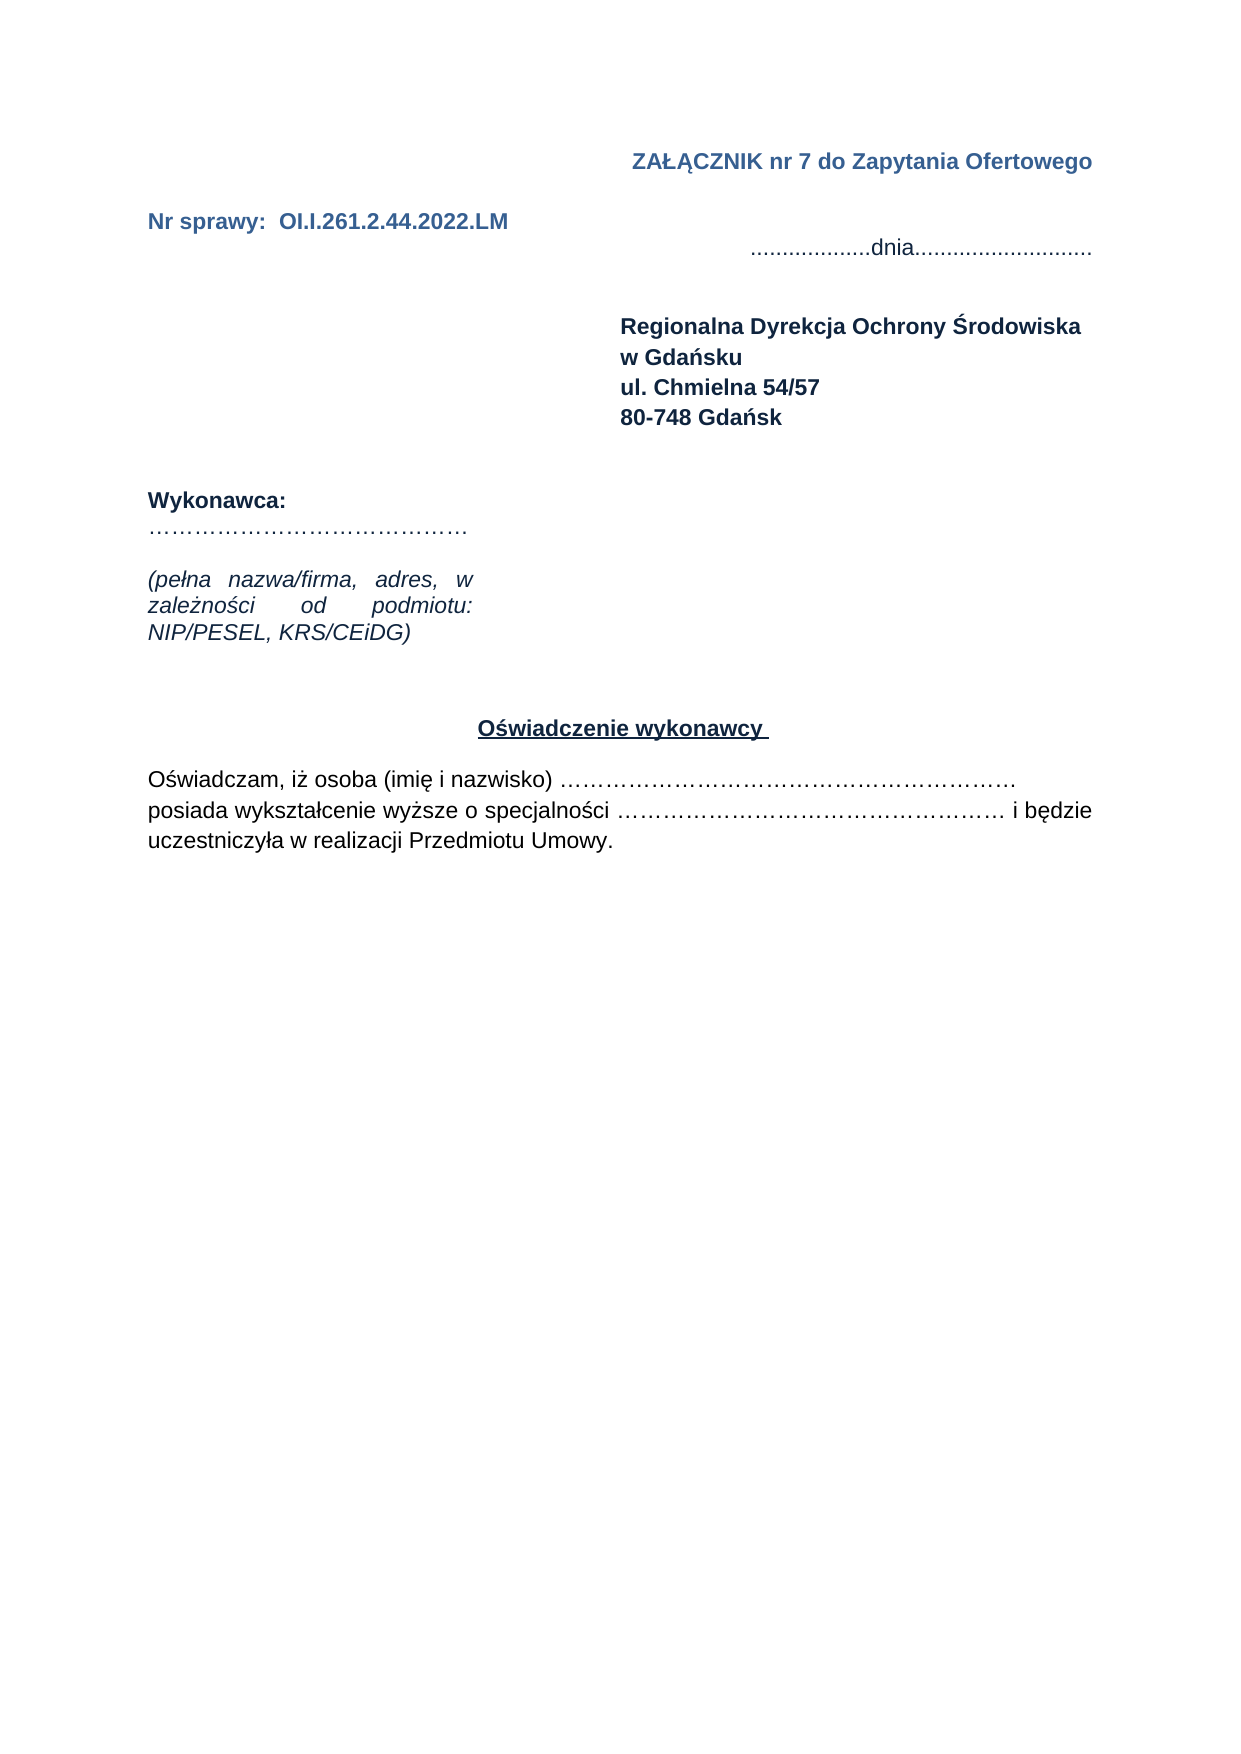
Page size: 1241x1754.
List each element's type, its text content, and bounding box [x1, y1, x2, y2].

text ...................dnia............................ [148, 234, 1093, 261]
text 80-748 Gdańsk [620, 404, 1093, 430]
text w Gdańsku [620, 343, 1093, 370]
text ZAŁĄCZNIK nr 7 do Zapytania Ofertowego [148, 148, 1093, 174]
text Wykonawca: [148, 487, 1093, 513]
text Regionalna Dyrekcja Ochrony Środowiska [620, 313, 1093, 340]
text Oświadczam, iż osoba (imię i nazwisko) …………………………………………………… [148, 766, 1093, 793]
text Nr sprawy: OI.I.261.2.44.2022.LM [148, 208, 1093, 234]
text Oświadczenie wykonawcy [148, 714, 1093, 741]
text …………………………………… [148, 513, 472, 539]
text (pełna nazwa/firma, adres, w zależności od podmiotu: NIP/PESEL, KRS/CEiDG) [148, 566, 472, 645]
text posiada wykształcenie wyższe o specjalności …………………………………………… i będzie uczestniczyła w realizacji Przedmiotu Umowy. [148, 797, 1093, 853]
text ul. Chmielna 54/57 [620, 374, 1093, 400]
